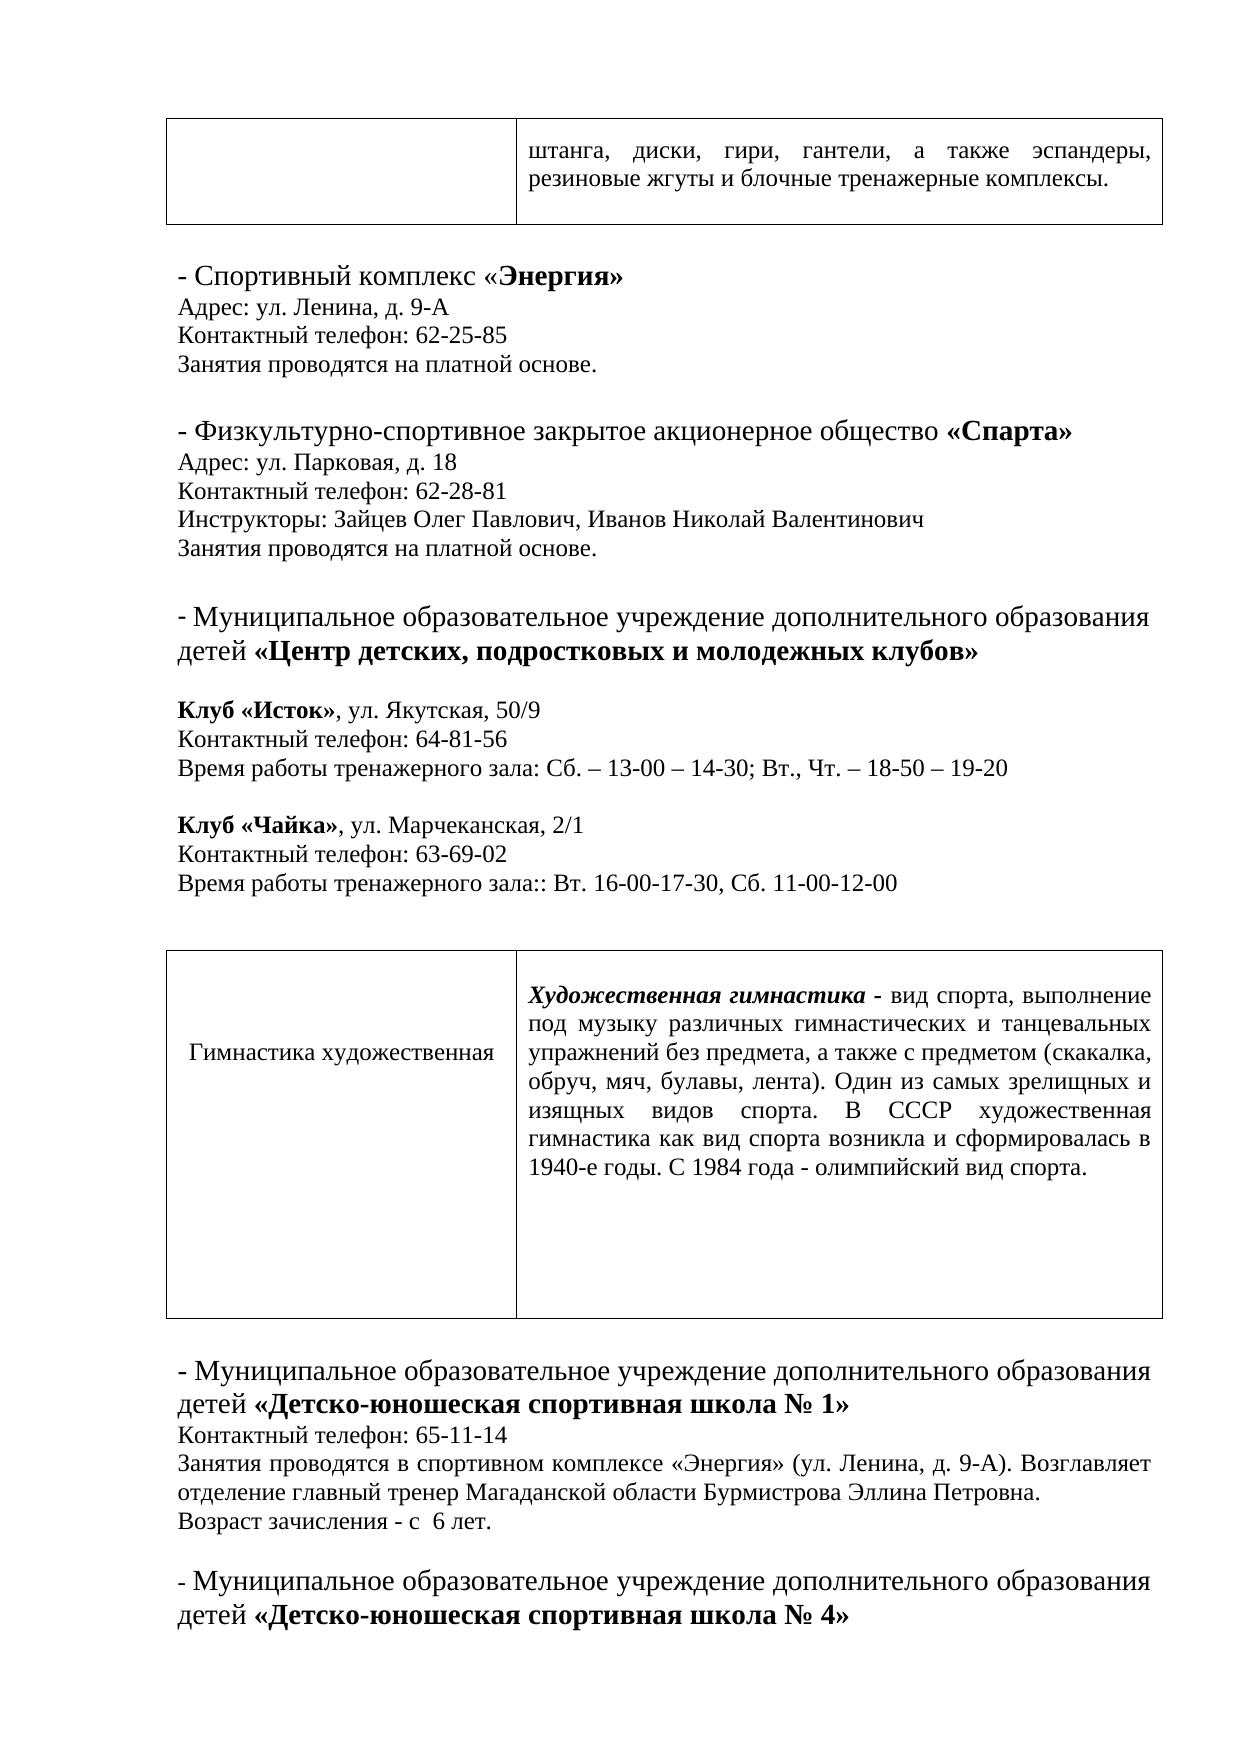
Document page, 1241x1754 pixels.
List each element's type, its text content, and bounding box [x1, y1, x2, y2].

text Занятия проводятся на платной основе. [177, 533, 1152, 562]
text Контактный телефон: 62-25-85 [177, 320, 1152, 349]
text Время работы тренажерного зала: Сб. – 13-00 – 14-30; Вт., Чт. – 18-50 – 19-20 [177, 753, 1152, 782]
text Адрес: ул. Парковая, д. 18 [177, 447, 1152, 476]
table_header Гимнастика художественная [167, 951, 516, 1318]
text - Муниципальное образовательное учреждение дополнительного образования детей «Детско-юношеская спортивная школа № 4» [177, 1563, 1152, 1631]
text Инструкторы: Зайцев Олег Павлович, Иванов Николай Валентинович [177, 504, 1152, 533]
text Контактный телефон: 63-69-02 [177, 839, 1152, 868]
text - Физкультурно-спортивное закрытое акционерное общество «Спарта» [177, 413, 1152, 447]
text Время работы тренажерного зала:: Вт. 16-00-17-30, Сб. 11-00-12-00 [177, 868, 1152, 897]
text - Спортивный комплекс «Энергия» [177, 258, 1152, 292]
text Клуб «Чайка», ул. Марчеканская, 2/1 [177, 811, 1152, 839]
text Контактный телефон: 64-81-56 [177, 724, 1152, 753]
table_header Художественная гимнастика - вид спорта, выполнение под музыку различных гимнастических и танцевальных упражнений без предмета, а также с предметом (скакалка, обруч, мяч, булавы, лента). Один из самых зрелищных и изящных видов спорта. В СССР художественная гимнастика как вид спорта возникла и сформировалась в 1940-е годы. С 1984 года - олимпийский вид спорта. [517, 951, 1162, 1318]
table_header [167, 119, 516, 223]
text Возраст зачисления - с 6 лет. [177, 1506, 1152, 1535]
text Клуб «Исток», ул. Якутская, 50/9 [177, 696, 1152, 724]
text - Муниципальное образовательное учреждение дополнительного образования детей «Детско-юношеская спортивная школа № 1» [177, 1353, 1152, 1420]
text - Муниципальное образовательное учреждение дополнительного образования детей «Центр детских, подростковых и молодежных клубов» [177, 598, 1152, 667]
text Контактный телефон: 65-11-14 [177, 1420, 1152, 1448]
text Адрес: ул. Ленина, д. 9-А [177, 292, 1152, 320]
text Занятия проводятся на платной основе. [177, 349, 1152, 378]
text Контактный телефон: 62-28-81 [177, 476, 1152, 504]
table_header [517, 119, 1162, 223]
text Занятия проводятся в спортивном комплексе «Энергия» (ул. Ленина, д. 9-А). Возглавляет отделение главный тренер Магаданской области Бурмистрова Эллина Петровна. [177, 1448, 1152, 1506]
